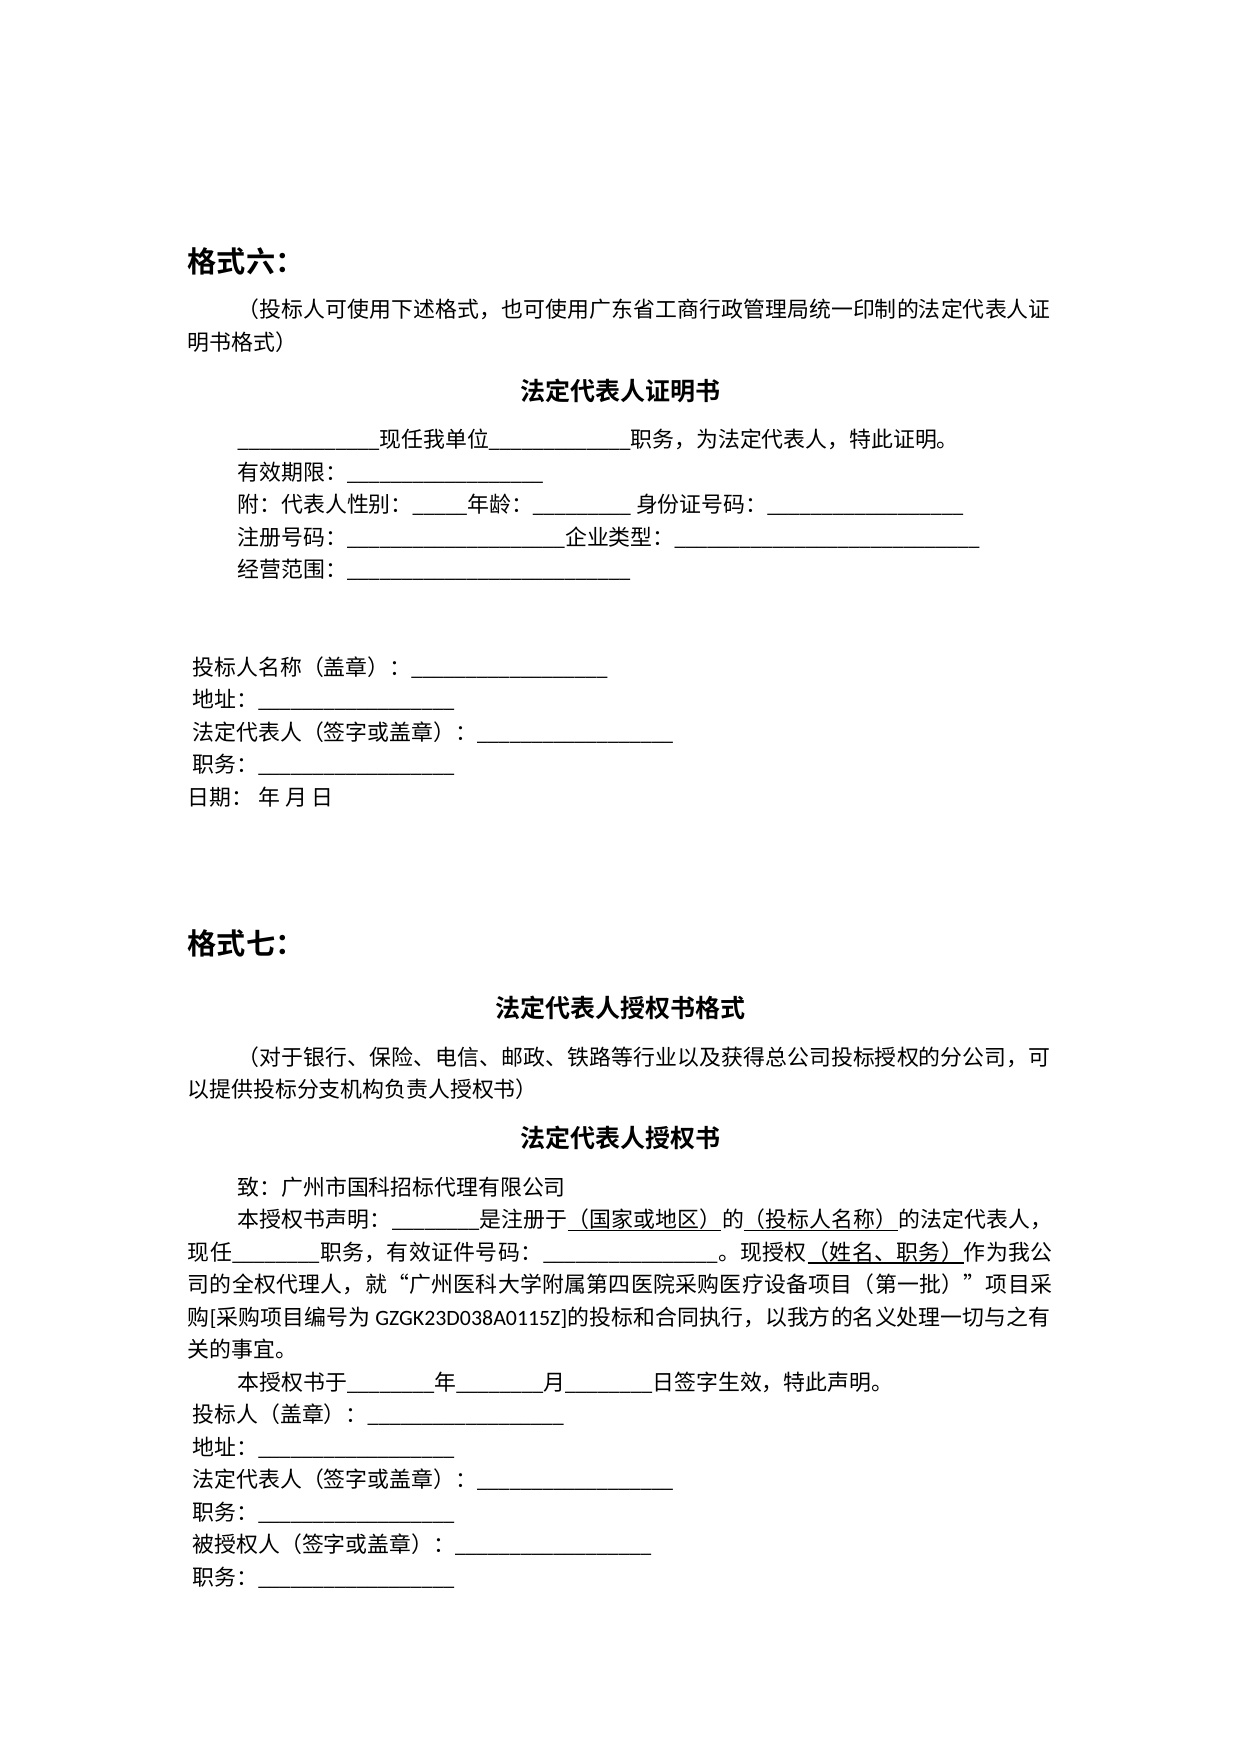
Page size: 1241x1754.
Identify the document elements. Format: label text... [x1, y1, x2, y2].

text 附：代表人性别：_____年龄：_________ 身份证号码：__________________ [187, 487, 1053, 519]
text 地址：__________________ [187, 682, 1053, 714]
text 法定代表人证明书 [187, 357, 1053, 422]
text 投标人名称（盖章）：__________________ [187, 649, 1053, 682]
text 法定代表人授权书 [187, 1104, 1053, 1169]
text 本授权书声明：________是注册于（国家或地区）的（投标人名称）的法定代表人，现任________职务，有效证件号码：________________。现授权（姓名、职务）作为我公司的全权代理人，就“广州医科大学附属第四医院采购医疗设备项目（第一批）”项目采购[采购项目编号为GZGK23D038A0115Z]的投标和合同执行，以我方的名义处理一切与之有关的事宜。 [187, 1202, 1053, 1364]
text 被授权人（签字或盖章）：__________________ [187, 1527, 1053, 1559]
text 格式六： [187, 227, 1053, 292]
text 本授权书于________年________月________日签字生效，特此声明。 [187, 1364, 1053, 1397]
text 职务：__________________ [187, 1494, 1053, 1527]
text （投标人可使用下述格式，也可使用广东省工商行政管理局统一印制的法定代表人证明书格式） [187, 292, 1053, 357]
text 法定代表人授权书格式 [187, 974, 1053, 1039]
text 法定代表人（签字或盖章）：__________________ [187, 714, 1053, 747]
text 格式七： [187, 909, 1053, 974]
text 注册号码：____________________企业类型：____________________________ [187, 519, 1053, 552]
text 职务：__________________ [187, 1559, 1053, 1592]
text 投标人（盖章）：__________________ [187, 1397, 1053, 1429]
text 法定代表人（签字或盖章）：__________________ [187, 1462, 1053, 1494]
text 有效期限：__________________ [187, 454, 1053, 487]
text 致：广州市国科招标代理有限公司 [187, 1169, 1053, 1202]
text （对于银行、保险、电信、邮政、铁路等行业以及获得总公司投标授权的分公司，可以提供投标分支机构负责人授权书） [187, 1039, 1053, 1104]
text 职务：__________________ [187, 747, 1053, 779]
text 地址：__________________ [187, 1429, 1053, 1462]
text 日期： 年 月 日 [187, 779, 1053, 812]
text _____________现任我单位_____________职务，为法定代表人，特此证明。 [187, 422, 1053, 454]
text 经营范围：__________________________ [187, 552, 1053, 584]
